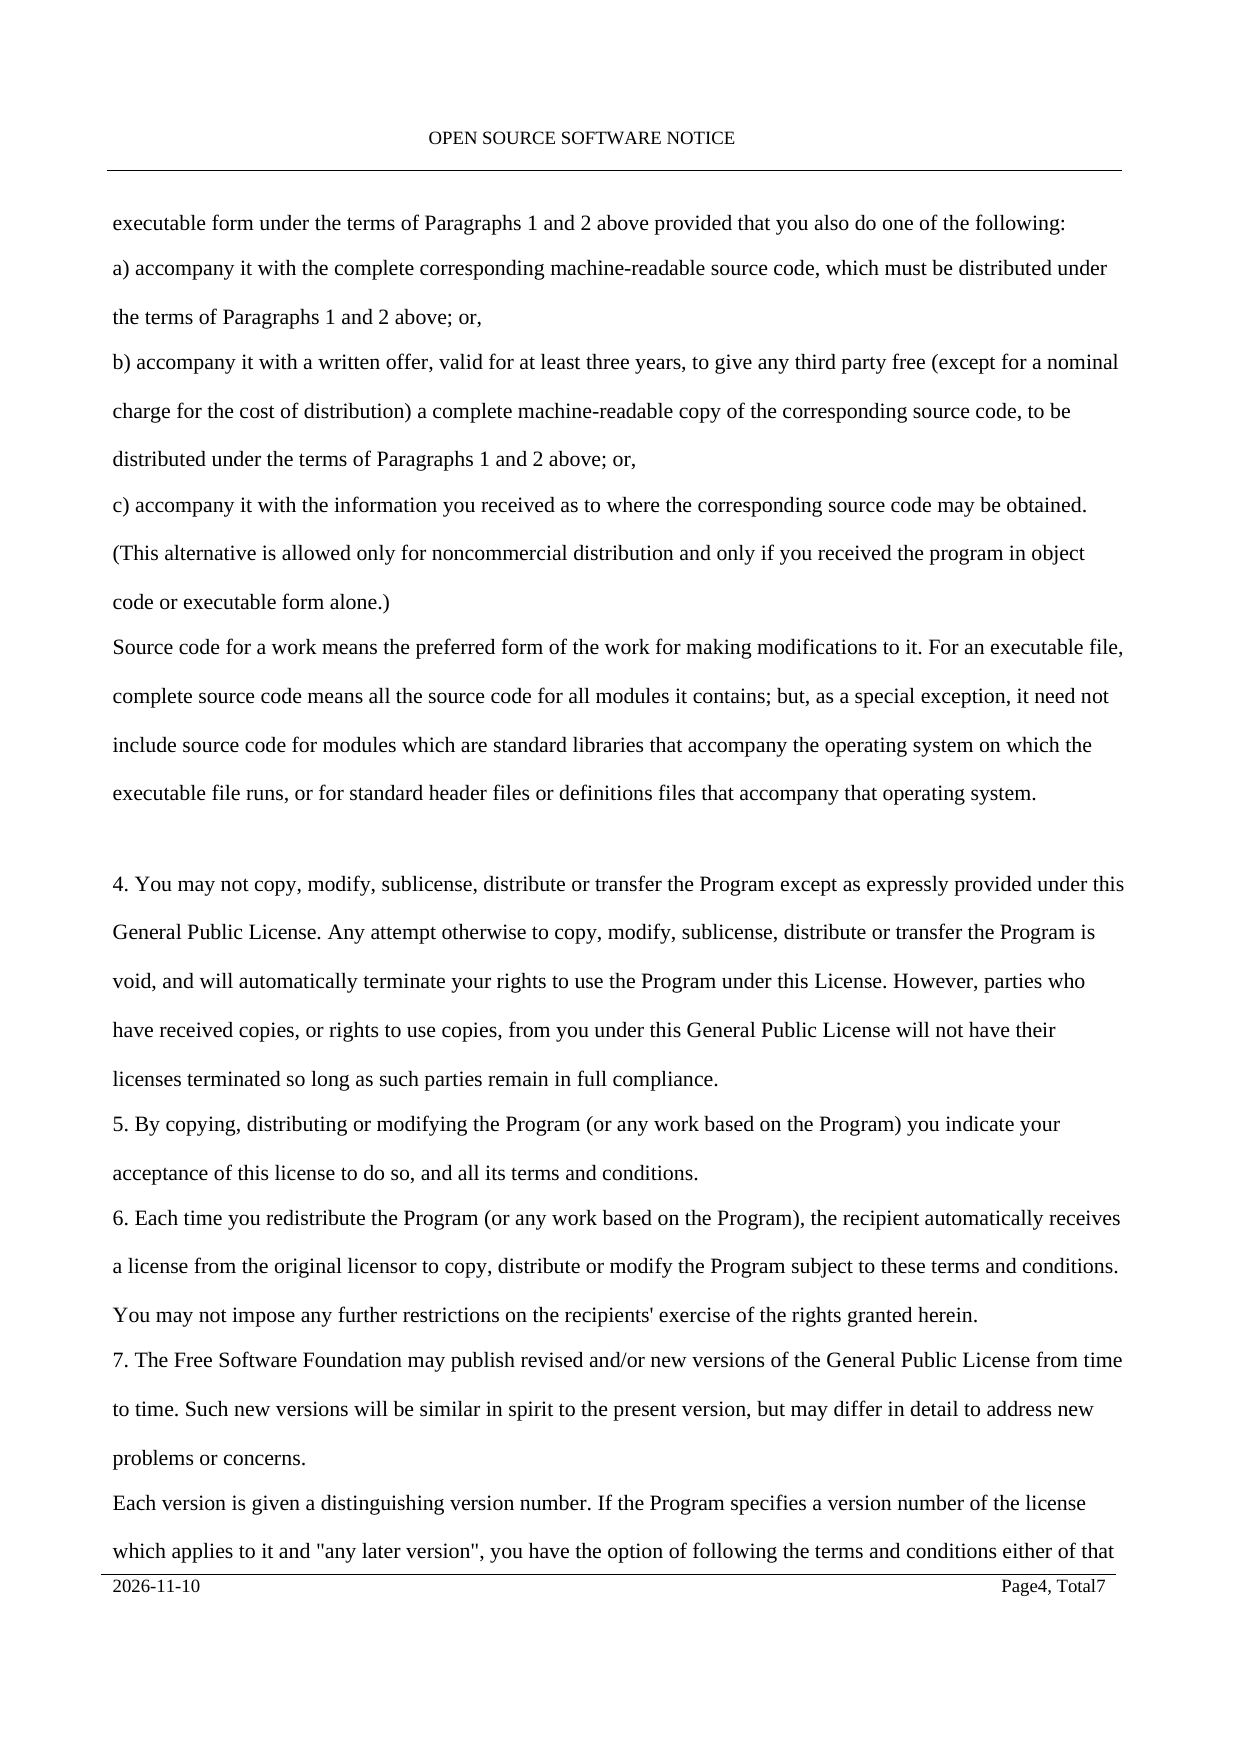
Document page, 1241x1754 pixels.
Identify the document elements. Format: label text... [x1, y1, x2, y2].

text Source code for a work means the preferred form of the work for making modifications to it. For an executable file, complete source code means all the source code for all modules it contains; but, as a special exception, it need not include source code for modules which are standard libraries that accompany the operating system on which the executable file runs, or for standard header files or definitions files that accompany that operating system. [112, 631, 1128, 809]
text 4. You may not copy, modify, sublicense, distribute or transfer the Program except as expressly provided under this General Public License. Any attempt otherwise to copy, modify, sublicense, distribute or transfer the Program is void, and will automatically terminate your rights to use the Program under this License. However, parties who have received copies, or rights to use copies, from you under this General Public License will not have their licenses terminated so long as such parties remain in full compliance. [112, 867, 1128, 1094]
text 7. The Free Software Foundation may publish revised and/or new versions of the General Public License from time to time. Such new versions will be similar in spirit to the present version, but may differ in detail to address new problems or concerns. [112, 1343, 1128, 1473]
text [112, 1486, 1128, 1567]
text 6. Each time you redistribute the Program (or any work based on the Program), the recipient automatically receives a license from the original licensor to copy, distribute or modify the Program subject to these terms and conditions. You may not impose any further restrictions on the recipients' exercise of the rights granted herein. [112, 1201, 1128, 1331]
text c) accompany it with the information you received as to where the corresponding source code may be obtained. (This alternative is allowed only for noncommercial distribution and only if you received the program in object code or executable form alone.) [112, 488, 1128, 618]
text 5. By copying, distributing or modifying the Program (or any work based on the Program) you indicate your acceptance of this license to do so, and all its terms and conditions. [112, 1107, 1128, 1188]
text b) accompany it with a written offer, valid for at least three years, to give any third party free (except for a nominal charge for the cost of distribution) a complete machine-readable copy of the corresponding source code, to be distributed under the terms of Paragraphs 1 and 2 above; or, [112, 345, 1128, 475]
text a) accompany it with the complete corresponding machine-readable source code, which must be distributed under the terms of Paragraphs 1 and 2 above; or, [112, 251, 1128, 333]
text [112, 206, 1128, 239]
